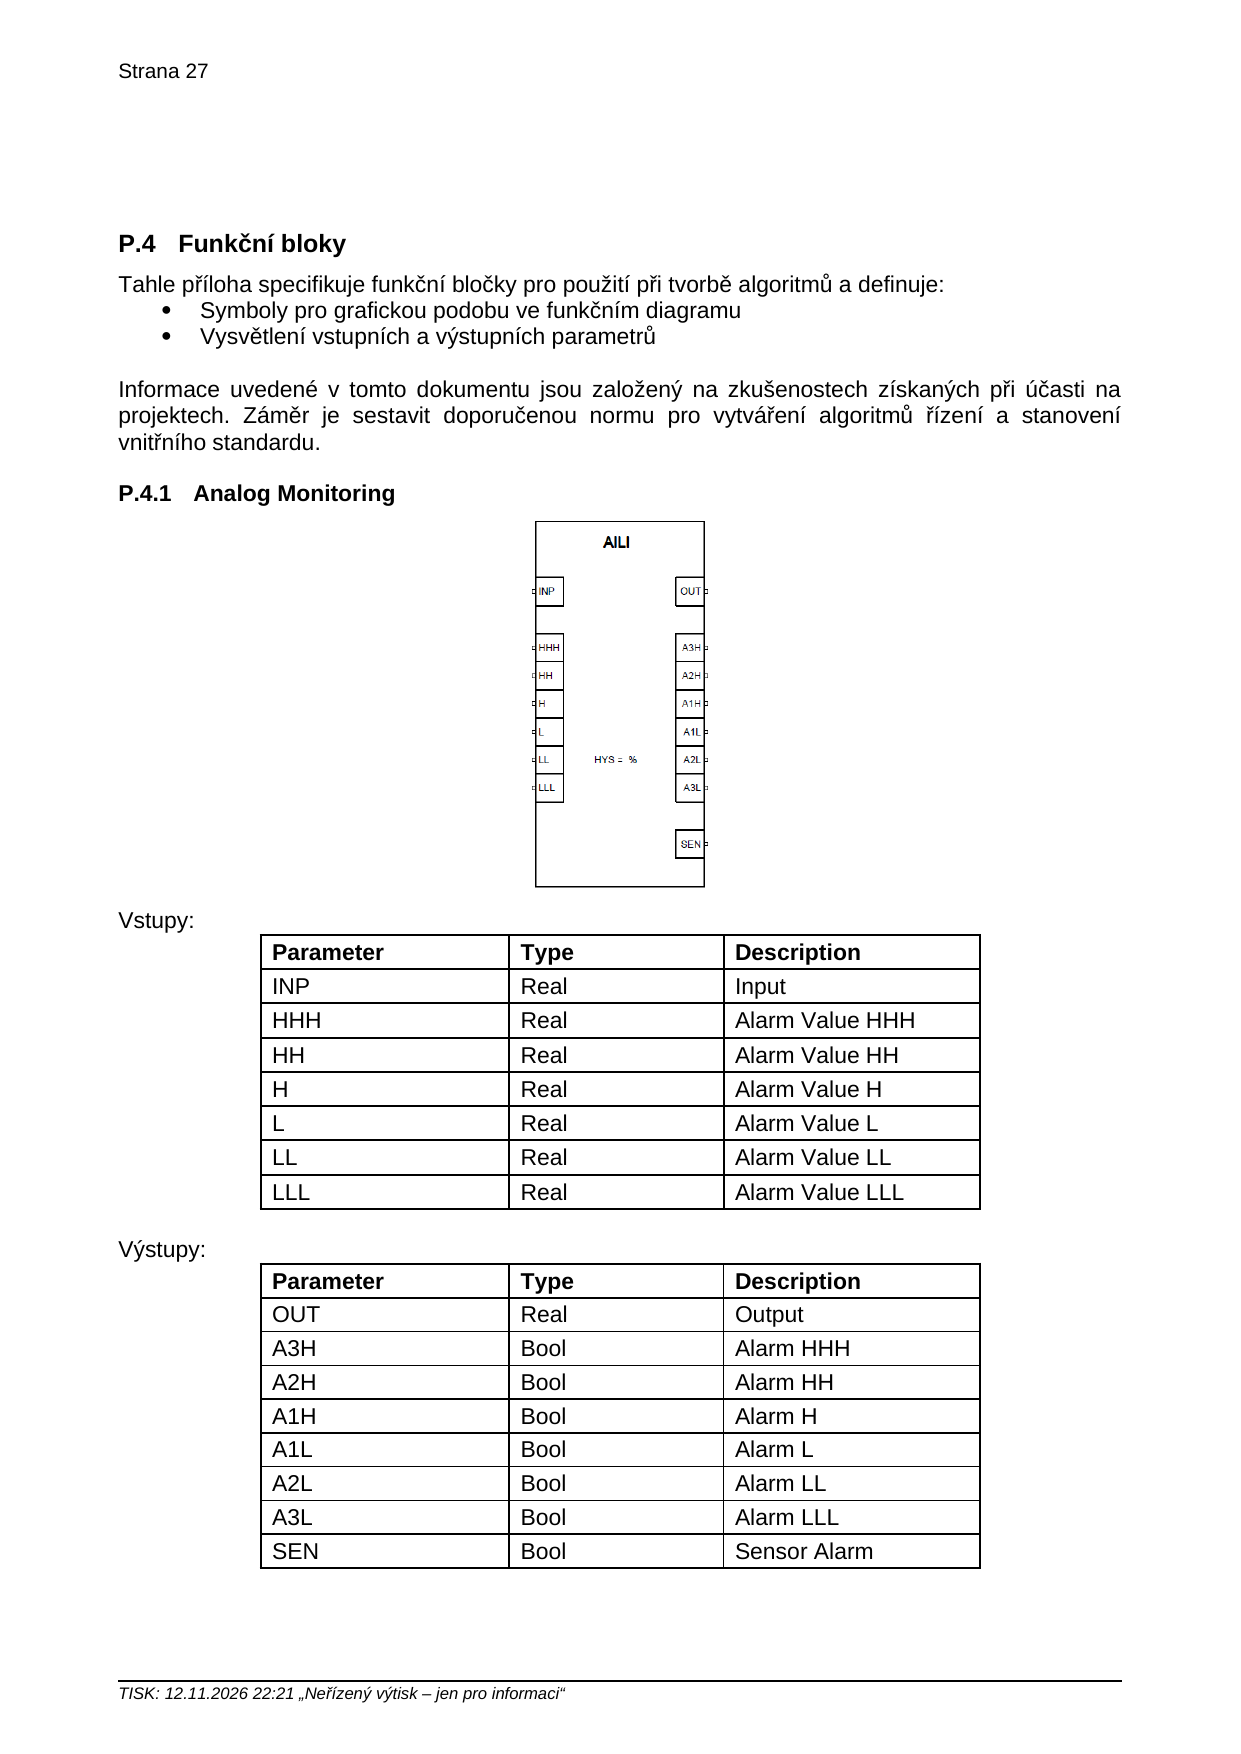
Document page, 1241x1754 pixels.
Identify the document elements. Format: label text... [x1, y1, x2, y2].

table_cell Real [510, 1141, 723, 1174]
table_cell Alarm Value H [725, 1073, 979, 1105]
table_cell Alarm Value LLL [725, 1176, 979, 1208]
table_cell Bool [510, 1501, 723, 1533]
table_cell H [262, 1073, 508, 1105]
table_cell Real [510, 970, 723, 1002]
table_cell Real [510, 1299, 723, 1331]
table_cell Alarm Value L [725, 1107, 979, 1139]
table_cell A1H [262, 1400, 508, 1432]
table_cell Bool [510, 1400, 723, 1432]
table_cell Bool [510, 1332, 723, 1364]
table_cell Bool [510, 1434, 723, 1466]
text Vstupy: [118, 907, 1122, 934]
table_cell Real [510, 1004, 723, 1037]
table_cell Alarm Value HHH [725, 1004, 979, 1037]
table_cell A1L [262, 1434, 508, 1466]
text Výstupy: [118, 1236, 1122, 1263]
table_cell Real [510, 1107, 723, 1139]
table_cell Alarm HHH [724, 1332, 979, 1364]
table_cell A2H [262, 1366, 508, 1398]
table_cell Alarm H [724, 1400, 979, 1432]
table_cell Alarm LLL [724, 1501, 979, 1533]
text Tahle příloha specifikuje funkční bločky pro použití při tvorbě algoritmů a definuje: [118, 271, 1122, 297]
table_header Description [725, 936, 979, 968]
text Vysvětlení vstupních a výstupních parametrů [162, 323, 1122, 350]
text Funkční bloky [118, 229, 1122, 258]
table_cell Bool [510, 1366, 723, 1398]
table_cell Real [510, 1039, 723, 1071]
table_cell Alarm L [724, 1434, 979, 1466]
table_header Parameter [262, 936, 508, 968]
table_cell A2L [262, 1467, 508, 1499]
table_cell Input [725, 970, 979, 1002]
picture [529, 518, 711, 891]
table_cell LLL [262, 1176, 508, 1208]
table_cell SEN [262, 1535, 508, 1567]
table_cell Output [724, 1299, 979, 1331]
table_cell Alarm Value LL [725, 1141, 979, 1174]
table_header Parameter [262, 1265, 508, 1297]
table_cell Alarm HH [724, 1366, 979, 1398]
text Symboly pro grafickou podobu ve funkčním diagramu [162, 297, 1122, 323]
table_cell LL [262, 1141, 508, 1174]
table_cell Bool [510, 1535, 723, 1567]
table_header Description [724, 1265, 979, 1297]
text Informace uvedené v tomto dokumentu jsou založený na zkušenostech získaných při účasti na projektech. Záměr je sestavit doporučenou normu pro vytváření algoritmů řízení a stanovení vnitřního standardu. [118, 376, 1122, 455]
table_cell Alarm LL [724, 1467, 979, 1499]
table_cell Real [510, 1176, 723, 1208]
table_cell OUT [262, 1299, 508, 1331]
table_cell Sensor Alarm [724, 1535, 979, 1567]
table_header Type [510, 936, 723, 968]
table_cell A3H [262, 1332, 508, 1364]
table_cell Bool [510, 1467, 723, 1499]
table_header Type [510, 1265, 723, 1297]
table_cell HH [262, 1039, 508, 1071]
table_cell Real [510, 1073, 723, 1105]
table_cell L [262, 1107, 508, 1139]
table_cell HHH [262, 1004, 508, 1037]
text Analog Monitoring [118, 480, 1122, 506]
table_cell A3L [262, 1501, 508, 1533]
table_cell INP [262, 970, 508, 1002]
table_cell Alarm Value HH [725, 1039, 979, 1071]
